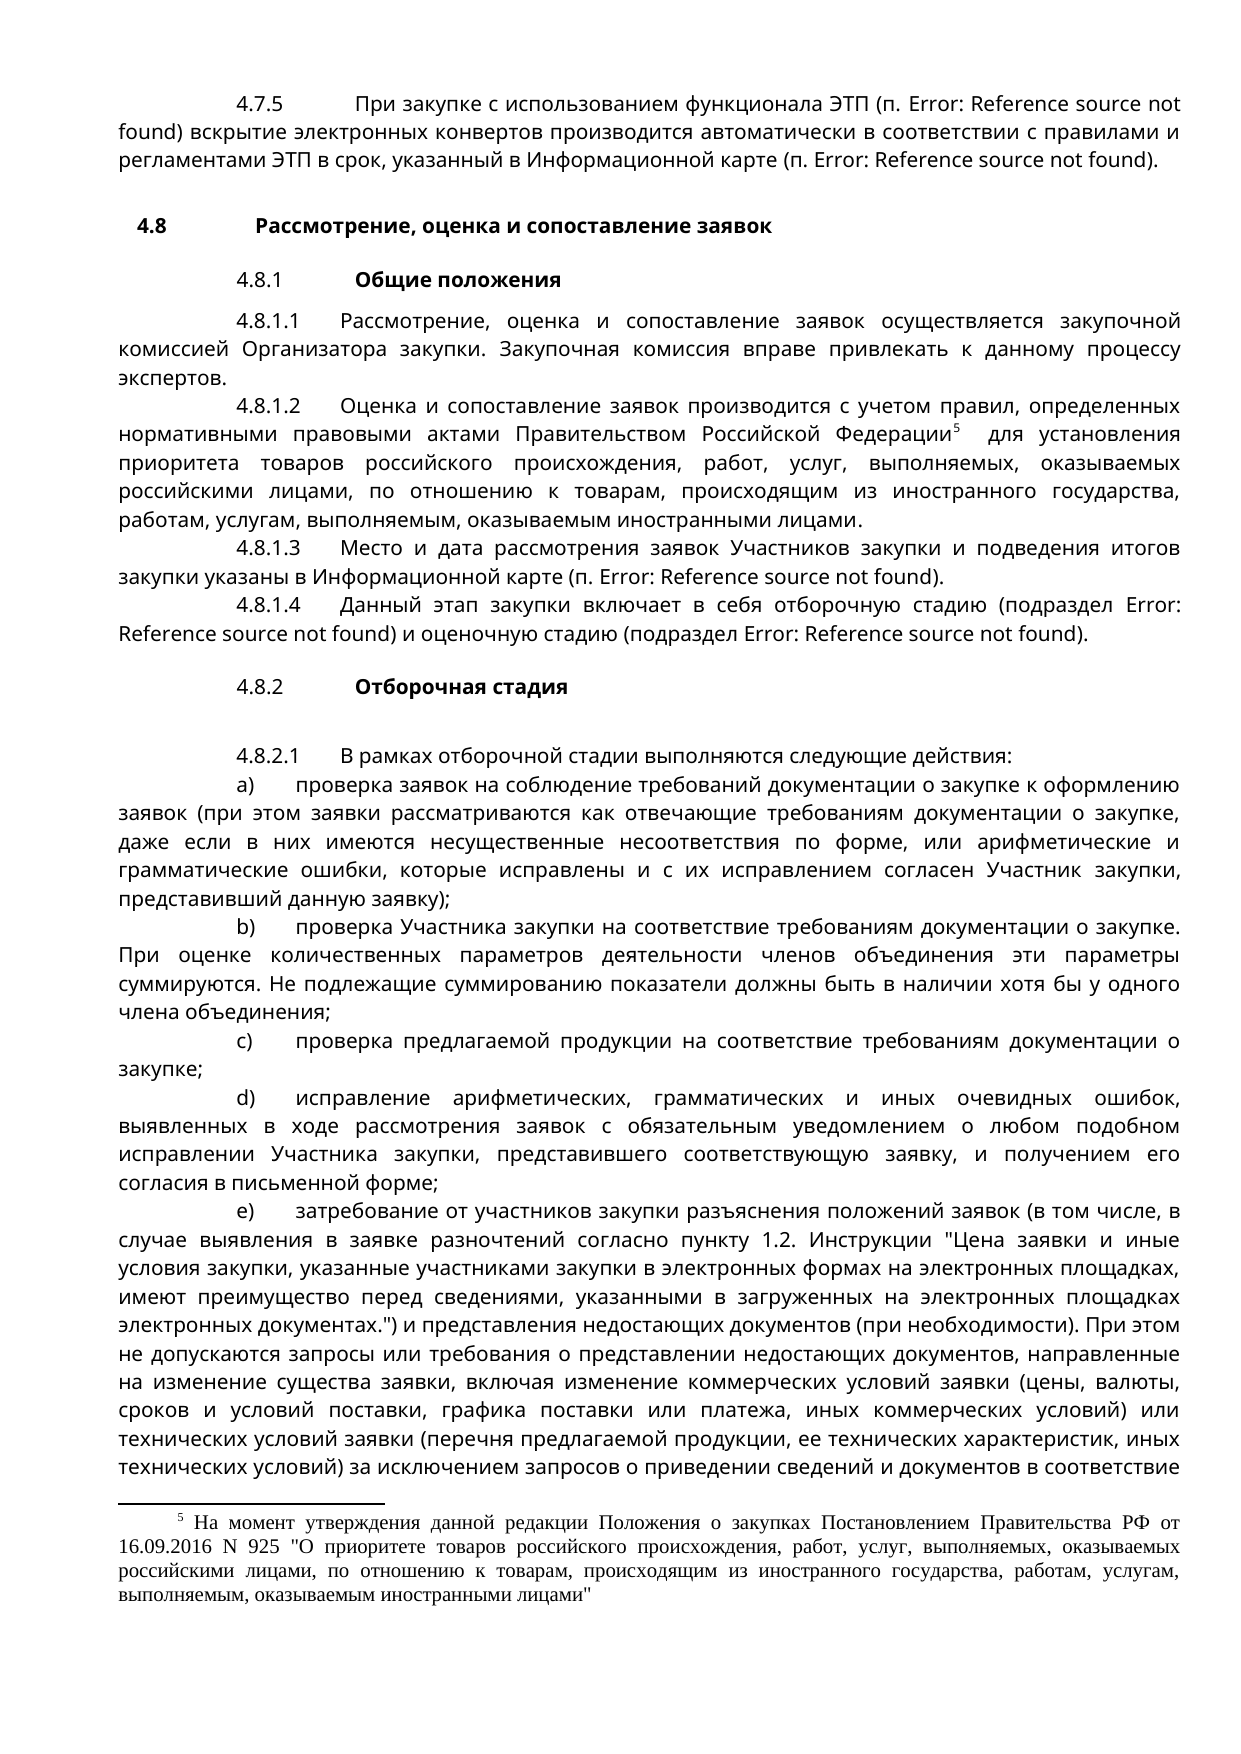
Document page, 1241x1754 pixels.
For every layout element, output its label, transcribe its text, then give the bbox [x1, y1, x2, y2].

text исправление арифметических, грамматических и иных очевидных ошибок, выявленных в ходе рассмотрения заявок с обязательным уведомлением о любом подобном исправлении Участника закупки, представившего соответствующую заявку, и получением его согласия в письменной форме; [118, 1083, 1181, 1196]
subtitle Рассмотрение, оценка и сопоставление заявок [137, 211, 1181, 240]
text проверка заявок на соблюдение требований документации о закупке к оформлению заявок (при этом заявки рассматриваются как отвечающие требованиям документации о закупке, даже если в них имеются несущественные несоответствия по форме, или арифметические и грамматические ошибки, которые исправлены и с их исправлением согласен Участник закупки, представивший данную заявку); [118, 770, 1181, 912]
text В рамках отборочной стадии выполняются следующие действия: [118, 741, 1181, 770]
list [118, 1196, 1181, 1481]
text проверка предлагаемой продукции на соответствие требованиям документации о закупке; [118, 1026, 1181, 1083]
text Отборочная стадия [236, 672, 1181, 701]
text проверка Участника закупки на соответствие требованиям документации о закупке. При оценке количественных параметров деятельности членов объединения эти параметры суммируются. Не подлежащие суммированию показатели должны быть в наличии хотя бы у одного члена объединения; [118, 912, 1181, 1026]
text Рассмотрение, оценка и сопоставление заявок осуществляется закупочной комиссией Организатора закупки. Закупочная комиссия вправе привлекать к данному процессу экспертов. [118, 306, 1181, 391]
text Оценка и сопоставление заявок производится с учетом правил, определенных нормативными правовыми актами Правительством Российской Федерации для установления приоритета товаров российского происхождения, работ, услуг, выполняемых, оказываемых российскими лицами, по отношению к товарам, происходящим из иностранного государства, работам, услугам, выполняемым, оказываемым иностранными лицами. [118, 391, 1181, 533]
text Общие положения [236, 265, 1181, 293]
